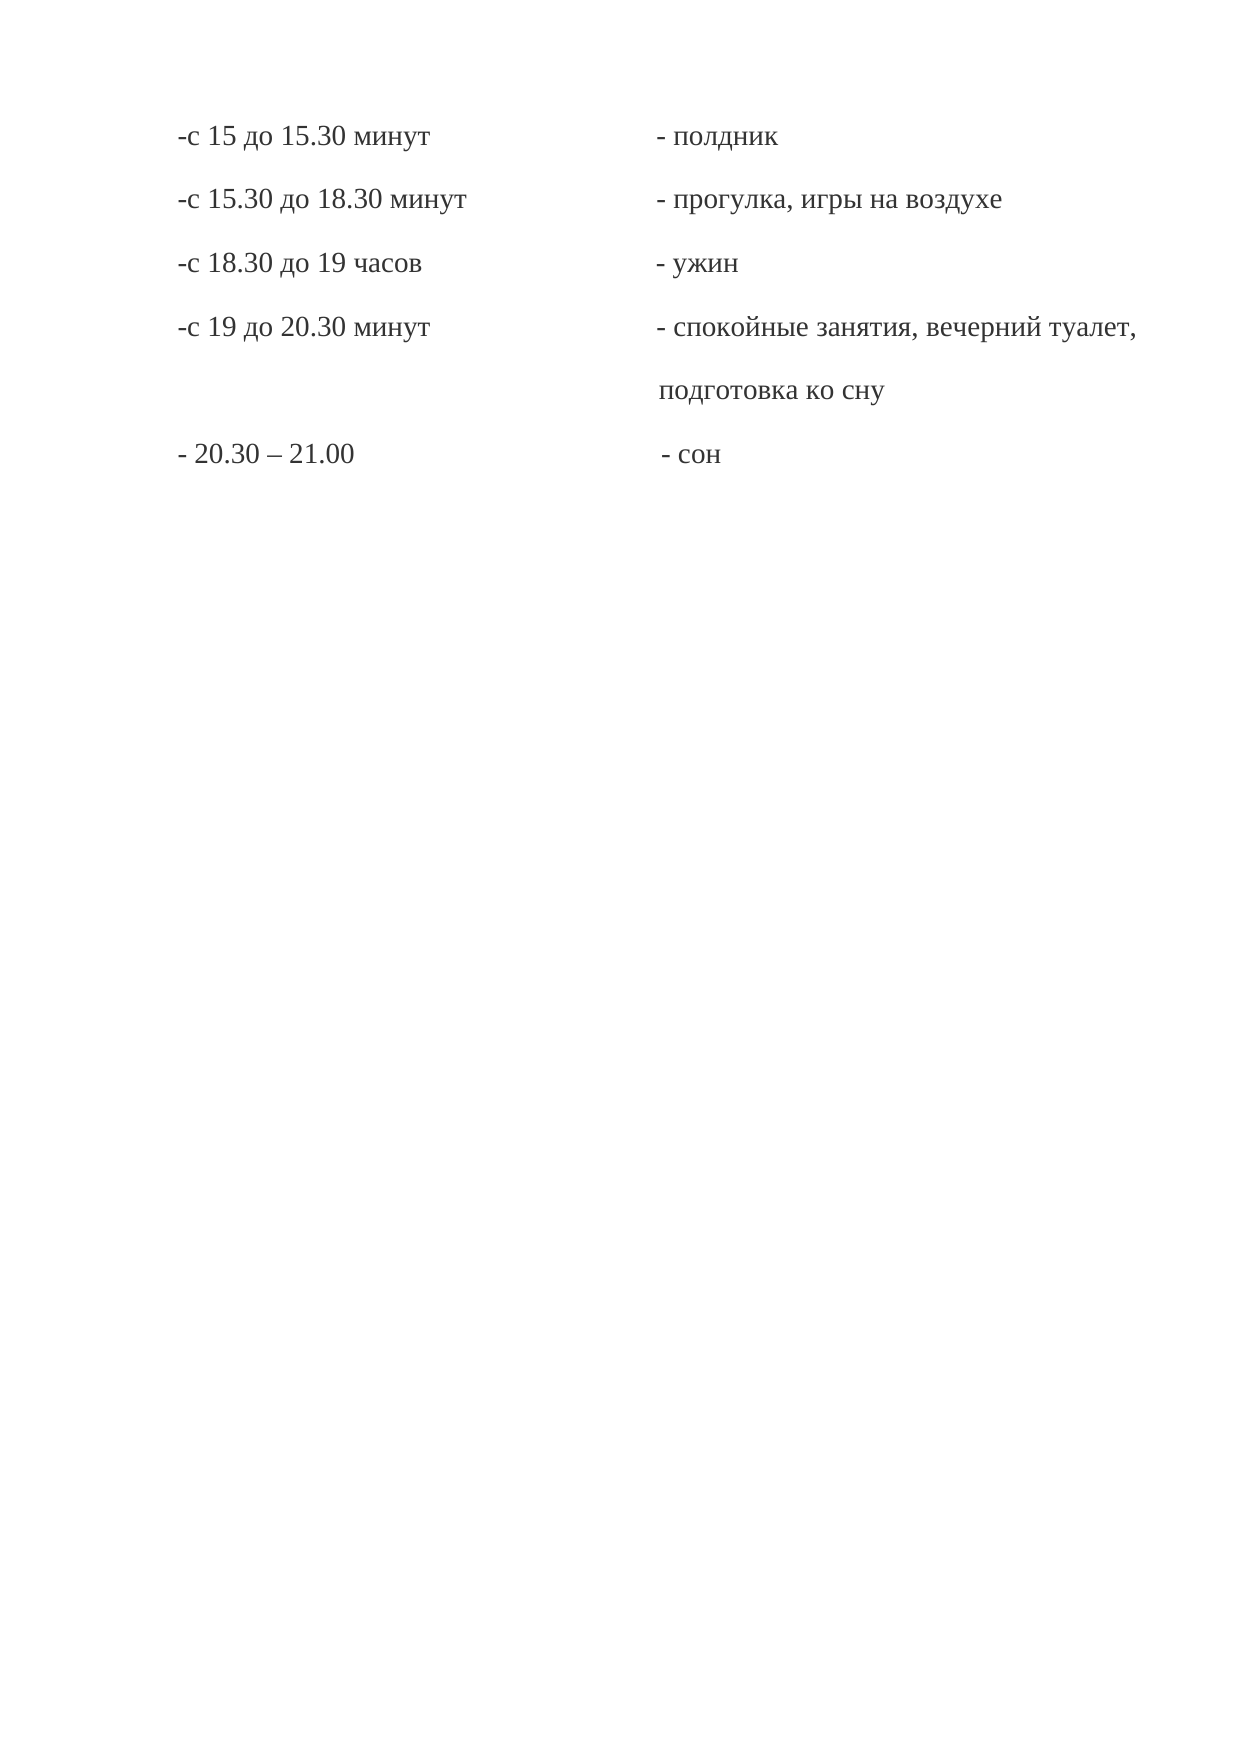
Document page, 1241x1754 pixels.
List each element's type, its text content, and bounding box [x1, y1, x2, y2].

text -с 15.30 до 18.30 минут - прогулка, игры на воздухе [177, 182, 1152, 215]
text подготовка ко сну [177, 372, 1152, 406]
text - 20.30 – 21.00 - сон [177, 436, 1152, 469]
text -с 19 до 20.30 минут - спокойные занятия, вечерний туалет, [177, 309, 1152, 342]
text -с 18.30 до 19 часов - ужин [177, 245, 1152, 279]
text -с 15 до 15.30 минут - полдник [177, 118, 1152, 152]
